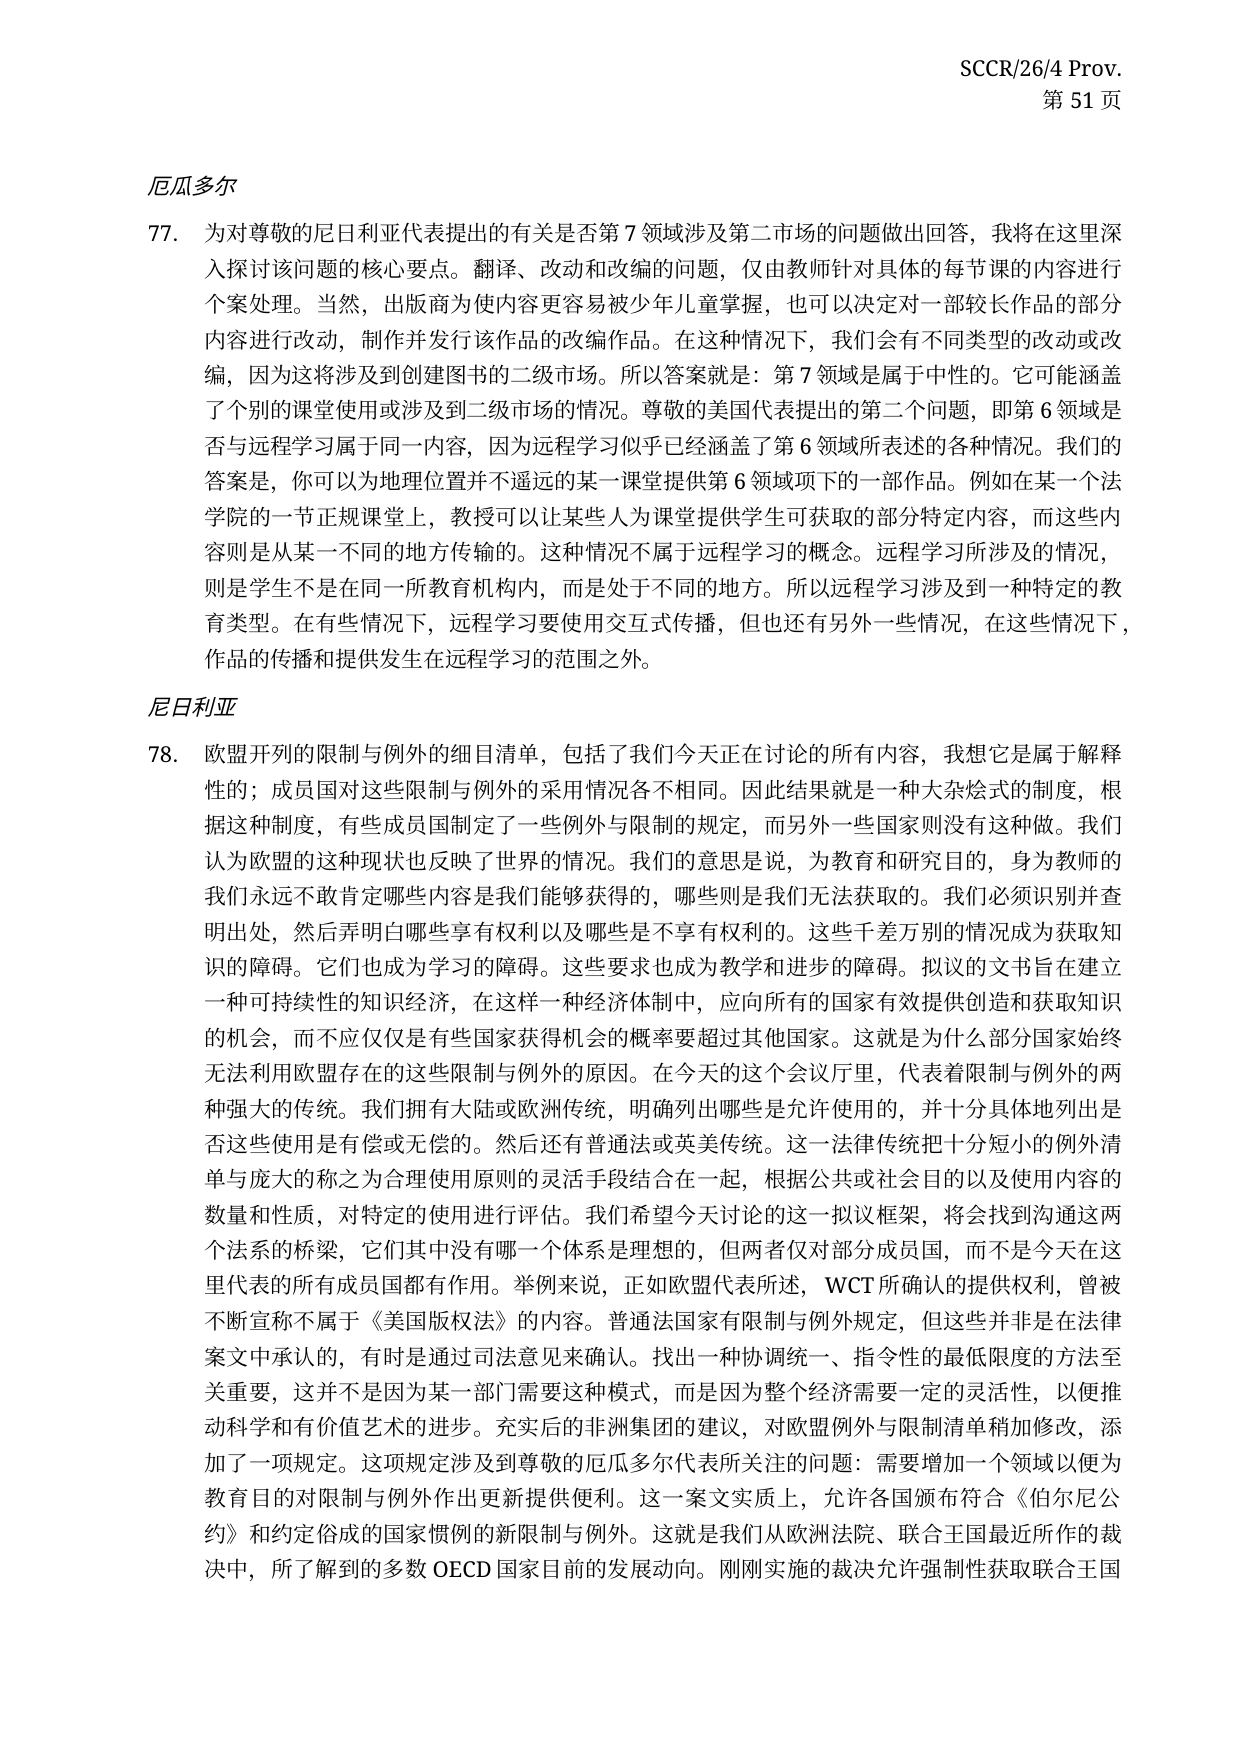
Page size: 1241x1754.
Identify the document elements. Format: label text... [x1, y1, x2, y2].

text 厄瓜多尔 [148, 165, 1122, 200]
text 尼日利亚 [148, 686, 1122, 721]
text ． 为对尊敬的尼日利亚代表提出的有关是否第7领域涉及第二市场的问题做出回答，我将在这里深入探讨该问题的核心要点。翻译、改动和改编的问题，仅由教师针对具体的每节课的内容进行个案处理。当然，出版商为使内容更容易被少年儿童掌握，也可以决定对一部较长作品的部分内容进行改动，制作并发行该作品的改编作品。在这种情况下，我们会有不同类型的改动或改编，因为这将涉及到创建图书的二级市场。所以答案就是：第7领域是属于中性的。它可能涵盖了个别的课堂使用或涉及到二级市场的情况。尊敬的美国代表提出的第二个问题，即第6领域是否与远程学习属于同一内容，因为远程学习似乎已经涵盖了第6领域所表述的各种情况。我们的答案是，你可以为地理位置并不遥远的某一课堂提供第6领域项下的一部作品。例如在某一个法学院的一节正规课堂上，教授可以让某些人为课堂提供学生可获取的部分特定内容，而这些内容则是从某一不同的地方传输的。这种情况不属于远程学习的概念。远程学习所涉及的情况，则是学生不是在同一所教育机构内，而是处于不同的地方。所以远程学习涉及到一种特定的教育类型。在有些情况下，远程学习要使用交互式传播，但也还有另外一些情况，在这些情况下，作品的传播和提供发生在远程学习的范围之外。 [148, 213, 1122, 673]
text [148, 734, 1122, 1584]
